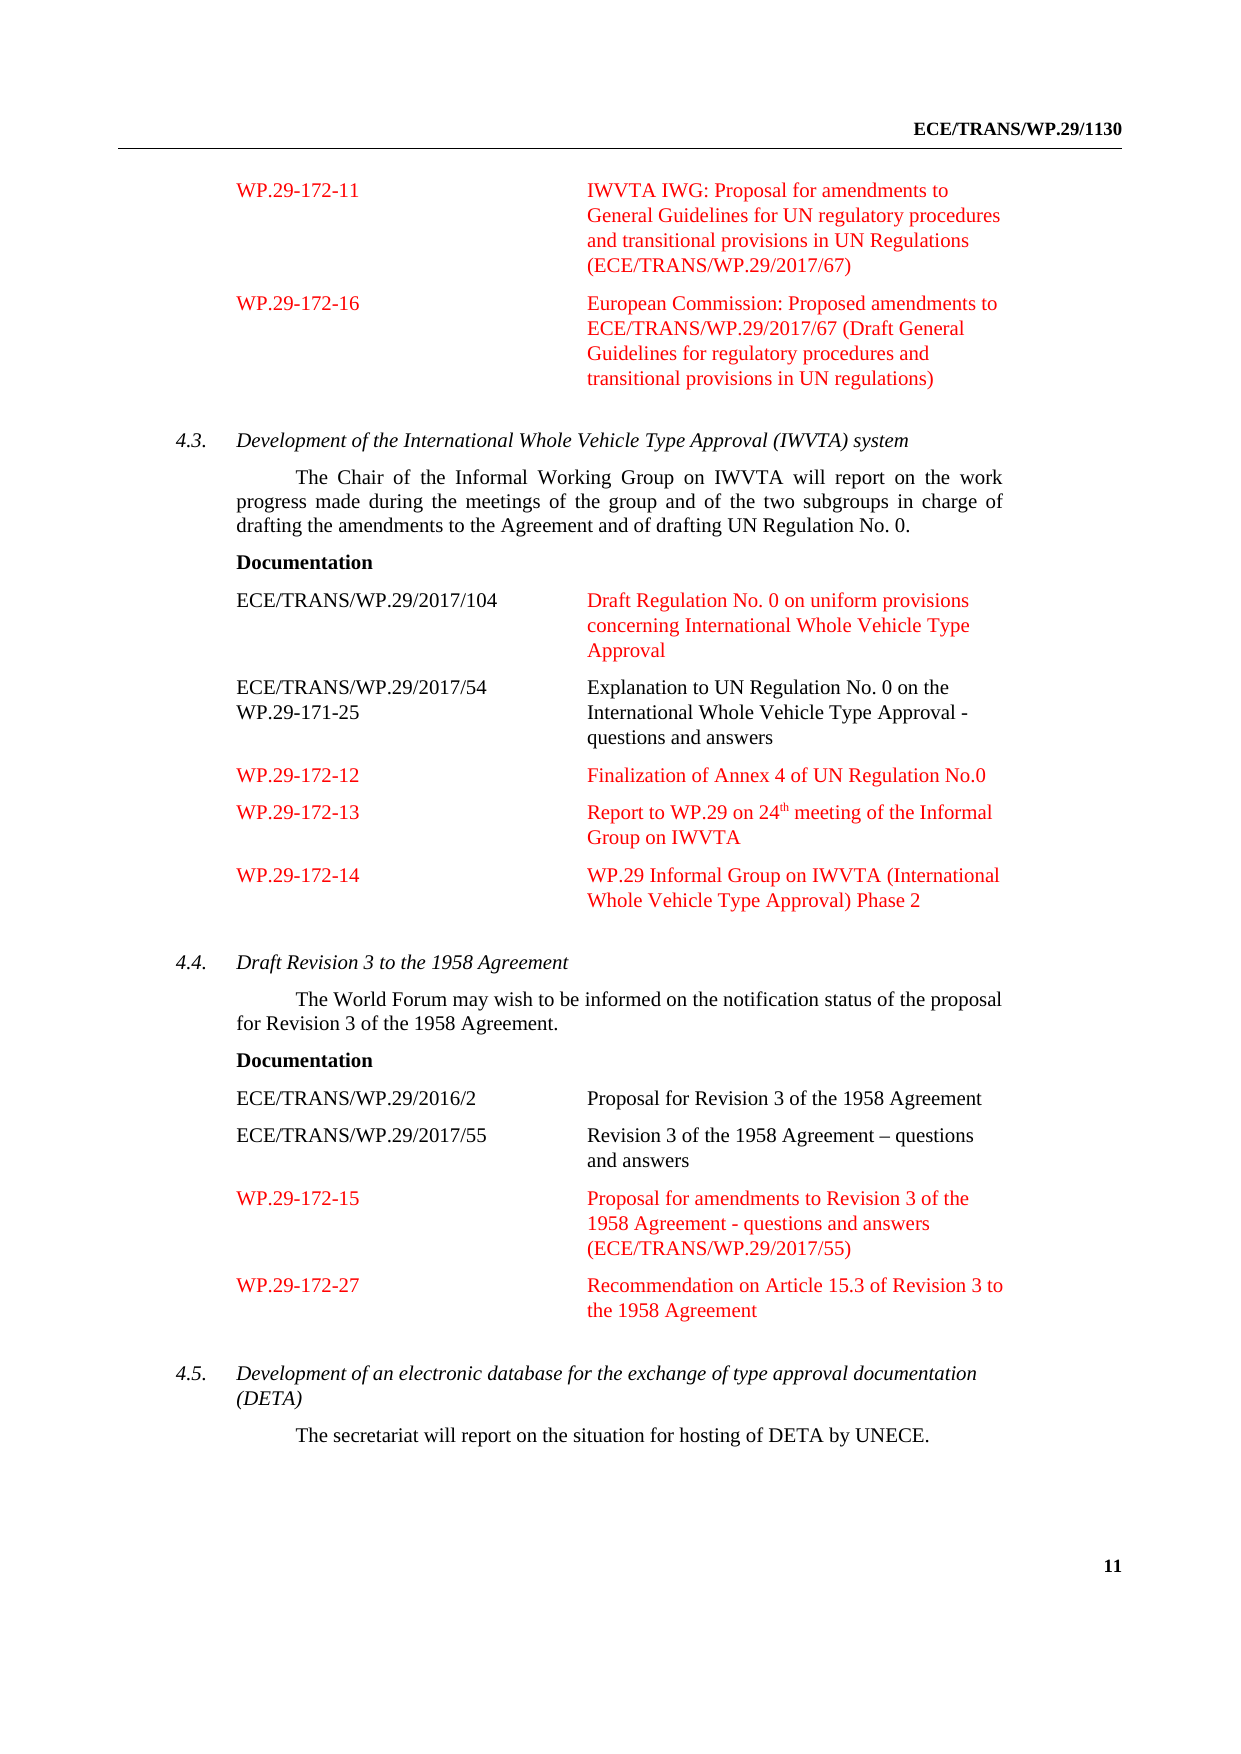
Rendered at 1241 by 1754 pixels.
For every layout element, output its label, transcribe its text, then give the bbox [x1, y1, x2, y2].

text The Chair of the Informal Working Group on IWVTA will report on the work progress made during the meetings of the group and of the two subgroups in charge of drafting the amendments to the Agreement and of drafting UN Regulation No. 0. [236, 465, 1004, 537]
table_cell WP.29-172-15 [236, 1185, 587, 1272]
table_header Draft Regulation No. 0 on uniform provisions concerning International Whole Vehicle Type Approval [587, 587, 1004, 674]
table_cell Finalization of Annex 4 of UN Regulation No.0 [587, 762, 1004, 799]
table_cell WP.29-172-27 [236, 1273, 587, 1335]
table_cell WP.29-172-14 [236, 862, 587, 924]
table_header ECE/TRANS/WP.29/2016/2 ECE/TRANS/WP.29/2017/55 [236, 1085, 587, 1185]
table_header Proposal for Revision 3 of the 1958 Agreement Revision 3 of the 1958 Agreement – questions and answers [587, 1085, 1004, 1185]
table_cell European Commission: Proposed amendments to ECE/TRANS/WP.29/2017/67 (Draft General Guidelines for regulatory procedures and transitional provisions in UN regulations) [587, 290, 1004, 402]
table_cell WP.29 Informal Group on IWVTA (International Whole Vehicle Type Approval) Phase 2 [587, 862, 1004, 924]
table_header ECE/TRANS/WP.29/2017/104 [236, 587, 587, 674]
text Documentation [236, 549, 1004, 574]
text 4.3. Development of the International Whole Vehicle Type Approval (IWVTA) system [118, 427, 1004, 452]
table_cell Recommendation on Article 15.3 of Revision 3 to the 1958 Agreement [587, 1273, 1004, 1335]
table_cell Explanation to UN Regulation No. 0 on the International Whole Vehicle Type Approval - questions and answers [587, 674, 1004, 762]
table_cell WP.29-172-13 [236, 799, 587, 862]
text Documentation [236, 1047, 1004, 1072]
table_cell WP.29-172-12 [236, 762, 587, 799]
table_cell Report to WP.29 on 24th meeting of the Informal Group on IWVTA [587, 799, 1004, 862]
text 4.4. Draft Revision 3 to the 1958 Agreement [118, 949, 1004, 974]
table_cell WP.29-172-11 [236, 177, 587, 290]
table_cell IWVTA IWG: Proposal for amendments to General Guidelines for UN regulatory procedures and transitional provisions in UN Regulations (ECE/TRANS/WP.29/2017/67) [587, 177, 1004, 290]
table_cell ECE/TRANS/WP.29/2017/54 WP.29-171-25 [236, 674, 587, 762]
table_cell Proposal for amendments to Revision 3 of the 1958 Agreement - questions and answers (ECE/TRANS/WP.29/2017/55) [587, 1185, 1004, 1272]
table_cell WP.29-172-16 [236, 290, 587, 402]
text The World Forum may wish to be informed on the notification status of the proposal for Revision 3 of the 1958 Agreement. [236, 987, 1004, 1035]
text The secretariat will report on the situation for hosting of DETA by UNECE. [236, 1422, 1004, 1447]
text 4.5. Development of an electronic database for the exchange of type approval documentation (DETA) [118, 1360, 1004, 1410]
